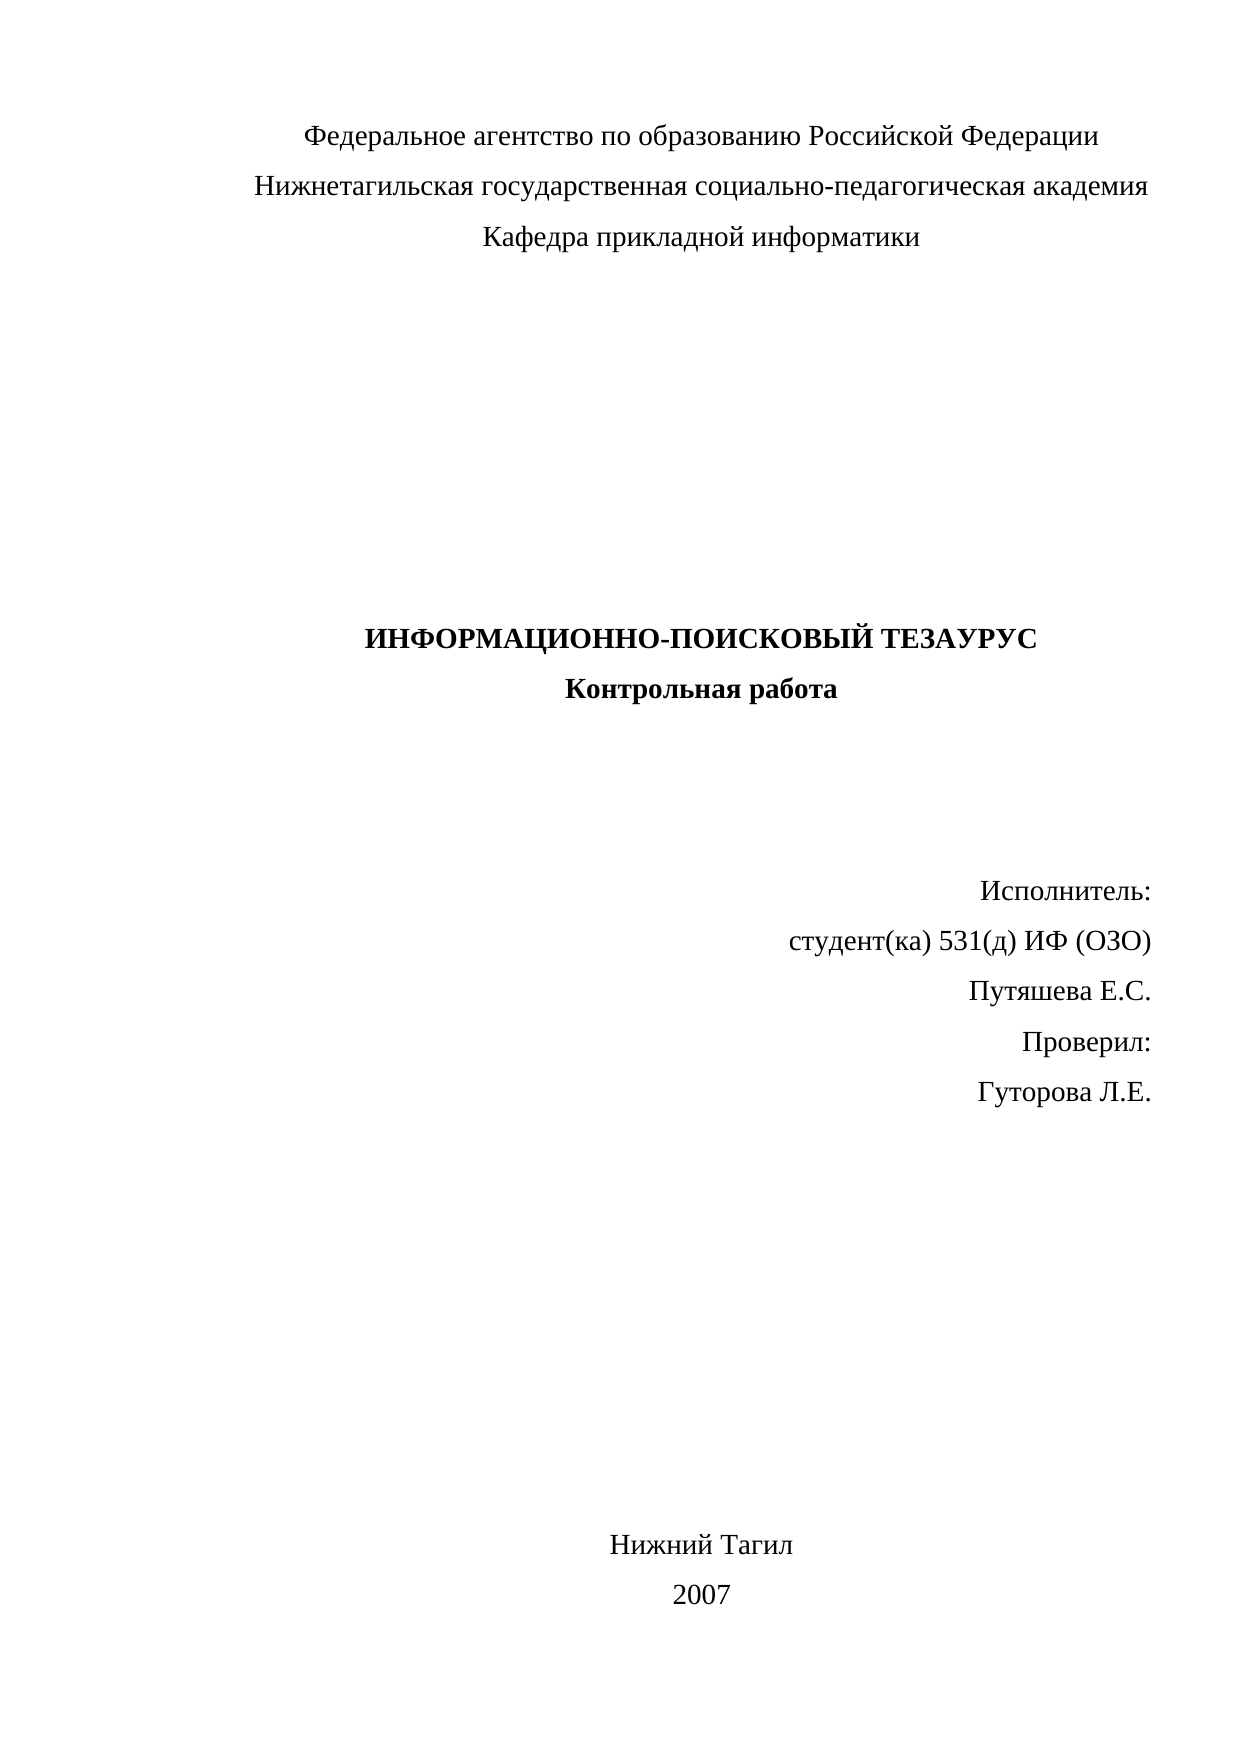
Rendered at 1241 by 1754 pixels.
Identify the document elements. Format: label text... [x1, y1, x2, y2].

text Исполнитель: [177, 873, 1152, 906]
text Гуторова Л.Е. [177, 1074, 1152, 1108]
text Нижнетагильская государственная социально-педагогическая академия [177, 168, 1152, 202]
text Кафедра прикладной информатики [177, 219, 1152, 252]
text Федеральное агентство по образованию Российской Федерации [177, 118, 1152, 152]
text Проверил: [177, 1024, 1152, 1057]
text Путяшева Е.С. [177, 973, 1152, 1007]
text Нижний Тагил [177, 1527, 1152, 1560]
text Контрольная работа [177, 672, 1152, 705]
text студент(ка) 531(д) ИФ (ОЗО) [177, 923, 1152, 957]
text 2007 [177, 1577, 1152, 1611]
text ИНФОРМАЦИОННО-ПОИСКОВЫЙ ТЕЗАУРУС [177, 621, 1152, 655]
